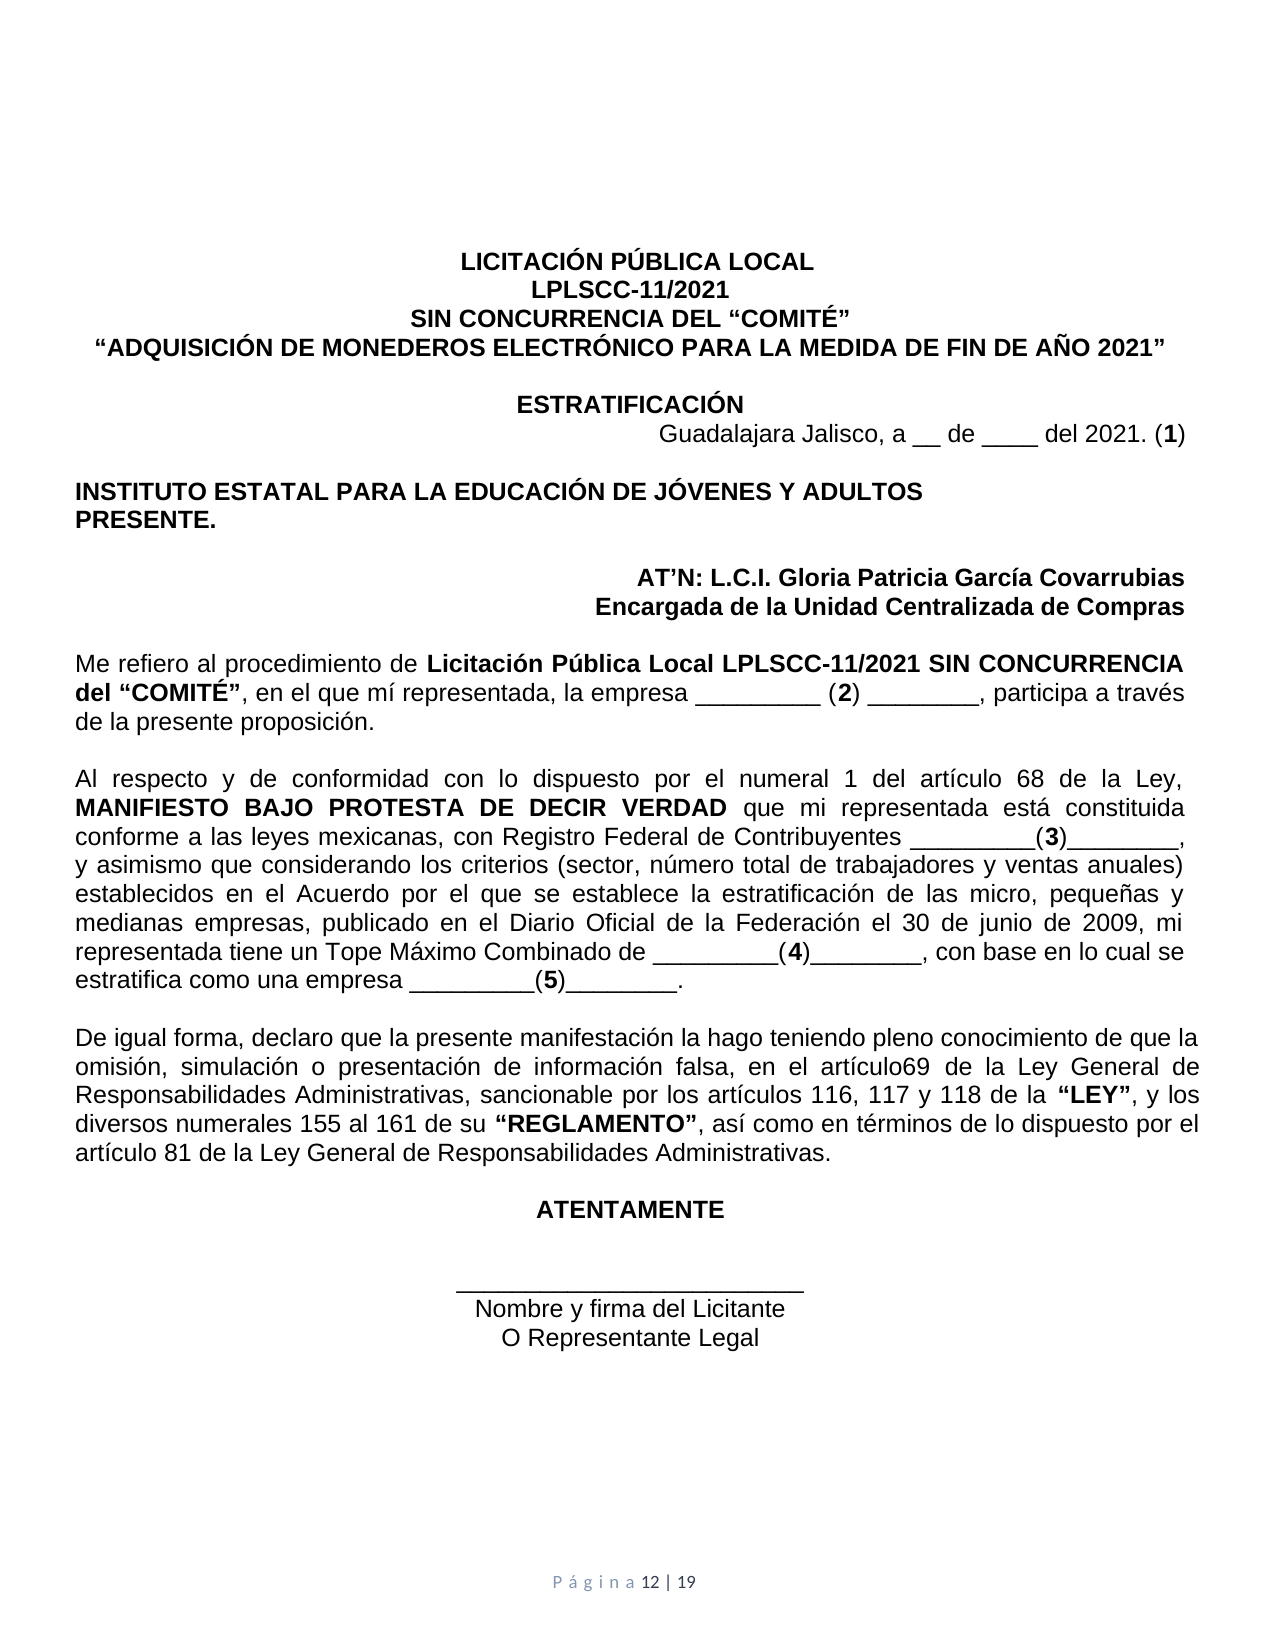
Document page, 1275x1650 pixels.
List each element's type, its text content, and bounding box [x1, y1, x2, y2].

text AT’N: L.C.I. Gloria Patricia García Covarrubias [75, 563, 1185, 592]
text SIN CONCURRENCIA DEL “COMITÉ” [75, 304, 1185, 333]
text Me refiero al procedimiento de Licitación Pública Local LPLSCC-11/2021 SIN CONCURRENCIA del “COMITÉ”, en el que mí representada, la empresa _________ (2) ________, participa a través de la presente proposición. [75, 649, 1185, 736]
text “ADQUISICIÓN DE MONEDEROS ELECTRÓNICO PARA LA MEDIDA DE FIN DE AÑO 2021” [75, 333, 1185, 362]
text Nombre y firma del Licitante [75, 1294, 1185, 1323]
text LICITACIÓN PÚBLICA LOCAL [75, 247, 1200, 276]
text Al respecto y de conformidad con lo dispuesto por el numeral 1 del artículo 68 de la Ley, MANIFIESTO BAJO PROTESTA DE DECIR VERDAD que mi representada está constituida conforme a las leyes mexicanas, con Registro Federal de Contribuyentes _________(3)________, y asimismo que considerando los criterios (sector, número total de trabajadores y ventas anuales) establecidos en el Acuerdo por el que se establece la estratificación de las micro, pequeñas y medianas empresas, publicado en el Diario Oficial de la Federación el 30 de junio de 2009, mi representada tiene un Tope Máximo Combinado de _________(4)________, con base en lo cual se estratifica como una empresa _________(5)________. [75, 764, 1185, 994]
text INSTITUTO ESTATAL PARA LA EDUCACIÓN DE JÓVENES Y ADULTOS [75, 477, 1185, 506]
text LPLSCC-11/2021 [75, 276, 1185, 304]
text Encargada de la Unidad Centralizada de Compras [75, 592, 1185, 621]
text ATENTAMENTE [75, 1196, 1185, 1224]
text _________________________ [75, 1266, 1185, 1294]
text O Representante Legal [75, 1323, 1185, 1352]
text PRESENTE. [75, 506, 1185, 534]
text De igual forma, declaro que la presente manifestación la hago teniendo pleno conocimiento de que la omisión, simulación o presentación de información falsa, en el artículo69 de la Ley General de Responsabilidades Administrativas, sancionable por los artículos 116, 117 y 118 de la “LEY”, y los diversos numerales 155 al 161 de su “REGLAMENTO”, así como en términos de lo dispuesto por el artículo 81 de la Ley General de Responsabilidades Administrativas. [75, 1023, 1200, 1167]
text ESTRATIFICACIÓN [75, 391, 1185, 419]
text Guadalajara Jalisco, a __ de ____ del 2021. (1) [75, 419, 1185, 448]
